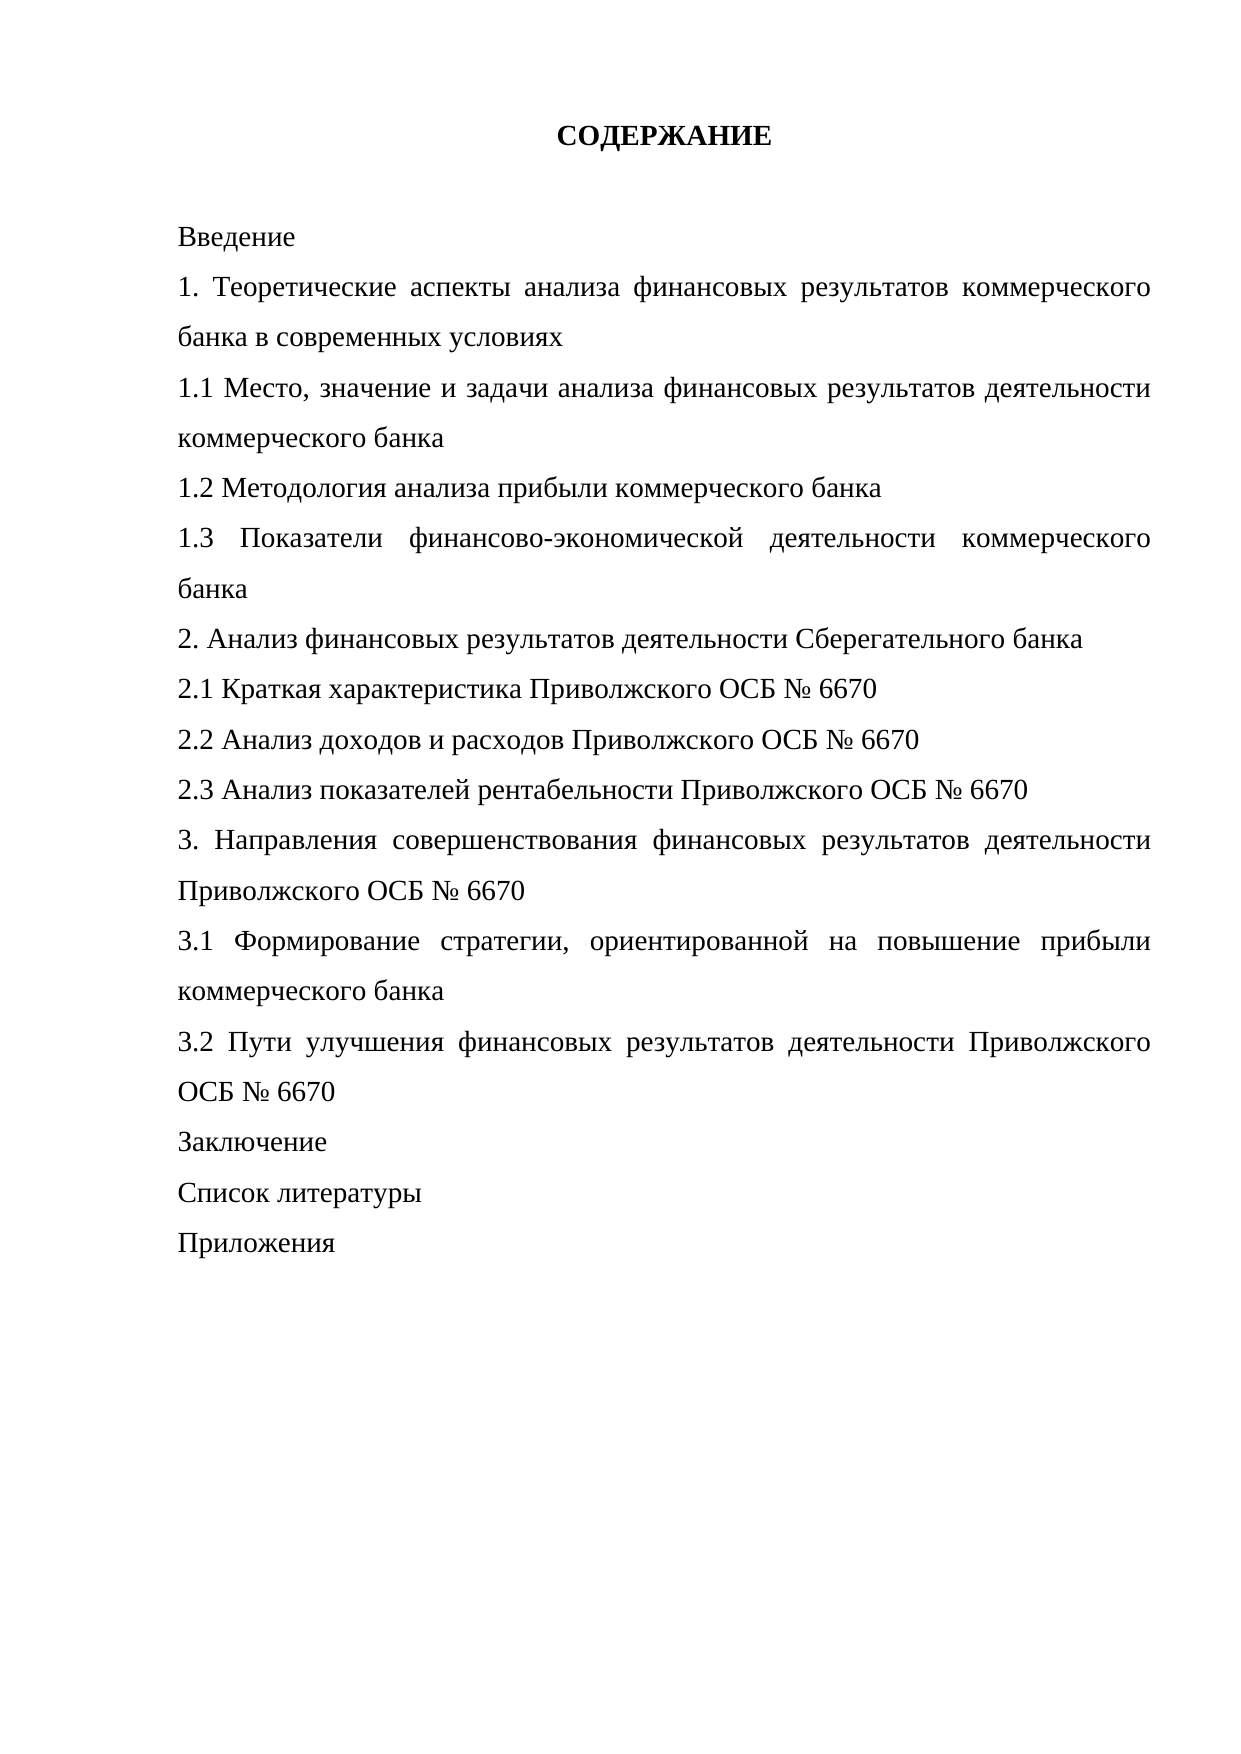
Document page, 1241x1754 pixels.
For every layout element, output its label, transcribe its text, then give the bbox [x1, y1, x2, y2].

text 2.2 Анализ доходов и расходов Приволжского ОСБ № 6670 [177, 722, 1152, 755]
text Приложения [177, 1225, 1152, 1258]
text 2.3 Анализ показателей рентабельности Приволжского ОСБ № 6670 [177, 772, 1152, 806]
text 2. Анализ финансовых результатов деятельности Сберегательного банка [177, 621, 1152, 655]
text Содержание [177, 118, 1152, 152]
text Введение [177, 219, 1152, 252]
text 1. Теоретические аспекты анализа финансовых результатов коммерческого банка в современных условиях [177, 269, 1152, 353]
text 2.1 Краткая характеристика Приволжского ОСБ № 6670 [177, 672, 1152, 705]
text 3.1 Формирование стратегии, ориентированной на повышение прибыли коммерческого банка [177, 923, 1152, 1007]
text 3. Направления совершенствования финансовых результатов деятельности Приволжского ОСБ № 6670 [177, 822, 1152, 906]
text Заключение [177, 1124, 1152, 1158]
text 3.2 Пути улучшения финансовых результатов деятельности Приволжского ОСБ № 6670 [177, 1024, 1152, 1108]
text Список литературы [177, 1175, 1152, 1208]
text 1.1 Место, значение и задачи анализа финансовых результатов деятельности коммерческого банка [177, 370, 1152, 453]
text 1.2 Методология анализа прибыли коммерческого банка [177, 470, 1152, 504]
text 1.3 Показатели финансово-экономической деятельности коммерческого банка [177, 521, 1152, 604]
